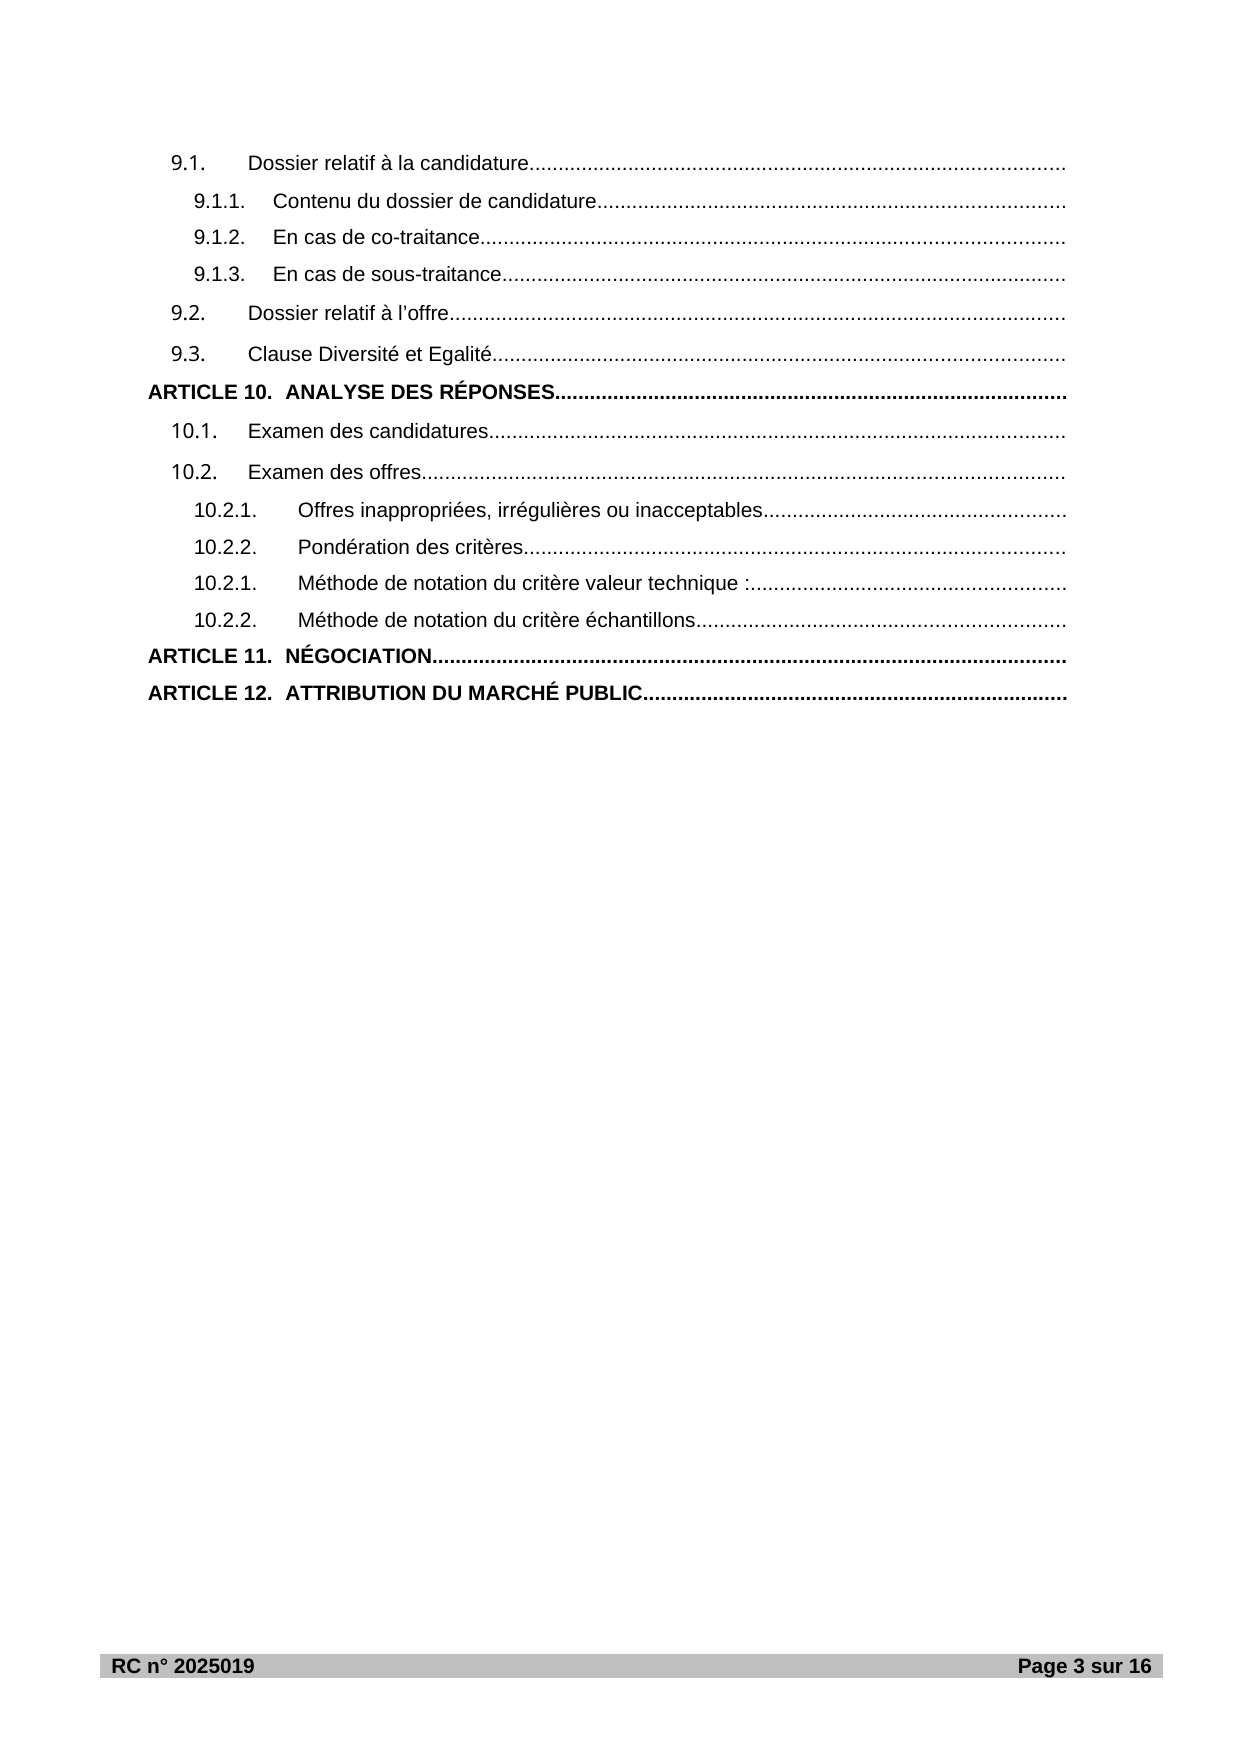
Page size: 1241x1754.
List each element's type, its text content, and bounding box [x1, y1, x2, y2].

text 10.2.2. Pondération des critères 14 [193, 534, 1039, 558]
text 10.2.2. Méthode de notation du critère échantillons 15 [193, 607, 1039, 631]
text 10.2.1. Offres inappropriées, irrégulières ou inacceptables 14 [193, 498, 1039, 522]
text 9.2. Dossier relatif à l’offre 12 [171, 298, 1039, 326]
text 9.1.2. En cas de co-traitance 12 [193, 225, 1039, 249]
text Article 10. Analyse des réponses 14 [148, 380, 1039, 404]
text 9.1.3. En cas de sous-traitance 12 [193, 261, 1039, 285]
text 10.2.1. Méthode de notation du critère valeur technique : 15 [193, 571, 1039, 595]
text 10.2. Examen des offres 14 [171, 457, 1039, 486]
text Article 12. Attribution du marché public 15 [148, 680, 1039, 704]
text 10.1. Examen des candidatures 14 [171, 416, 1039, 445]
text 9.3. Clause Diversité et Egalité 13 [171, 339, 1039, 367]
text 9.1.1. Contenu du dossier de candidature 11 [193, 188, 1039, 212]
text Article 11. Négociation 15 [148, 644, 1039, 668]
text 9.1. Dossier relatif à la candidature 11 [171, 148, 1039, 176]
